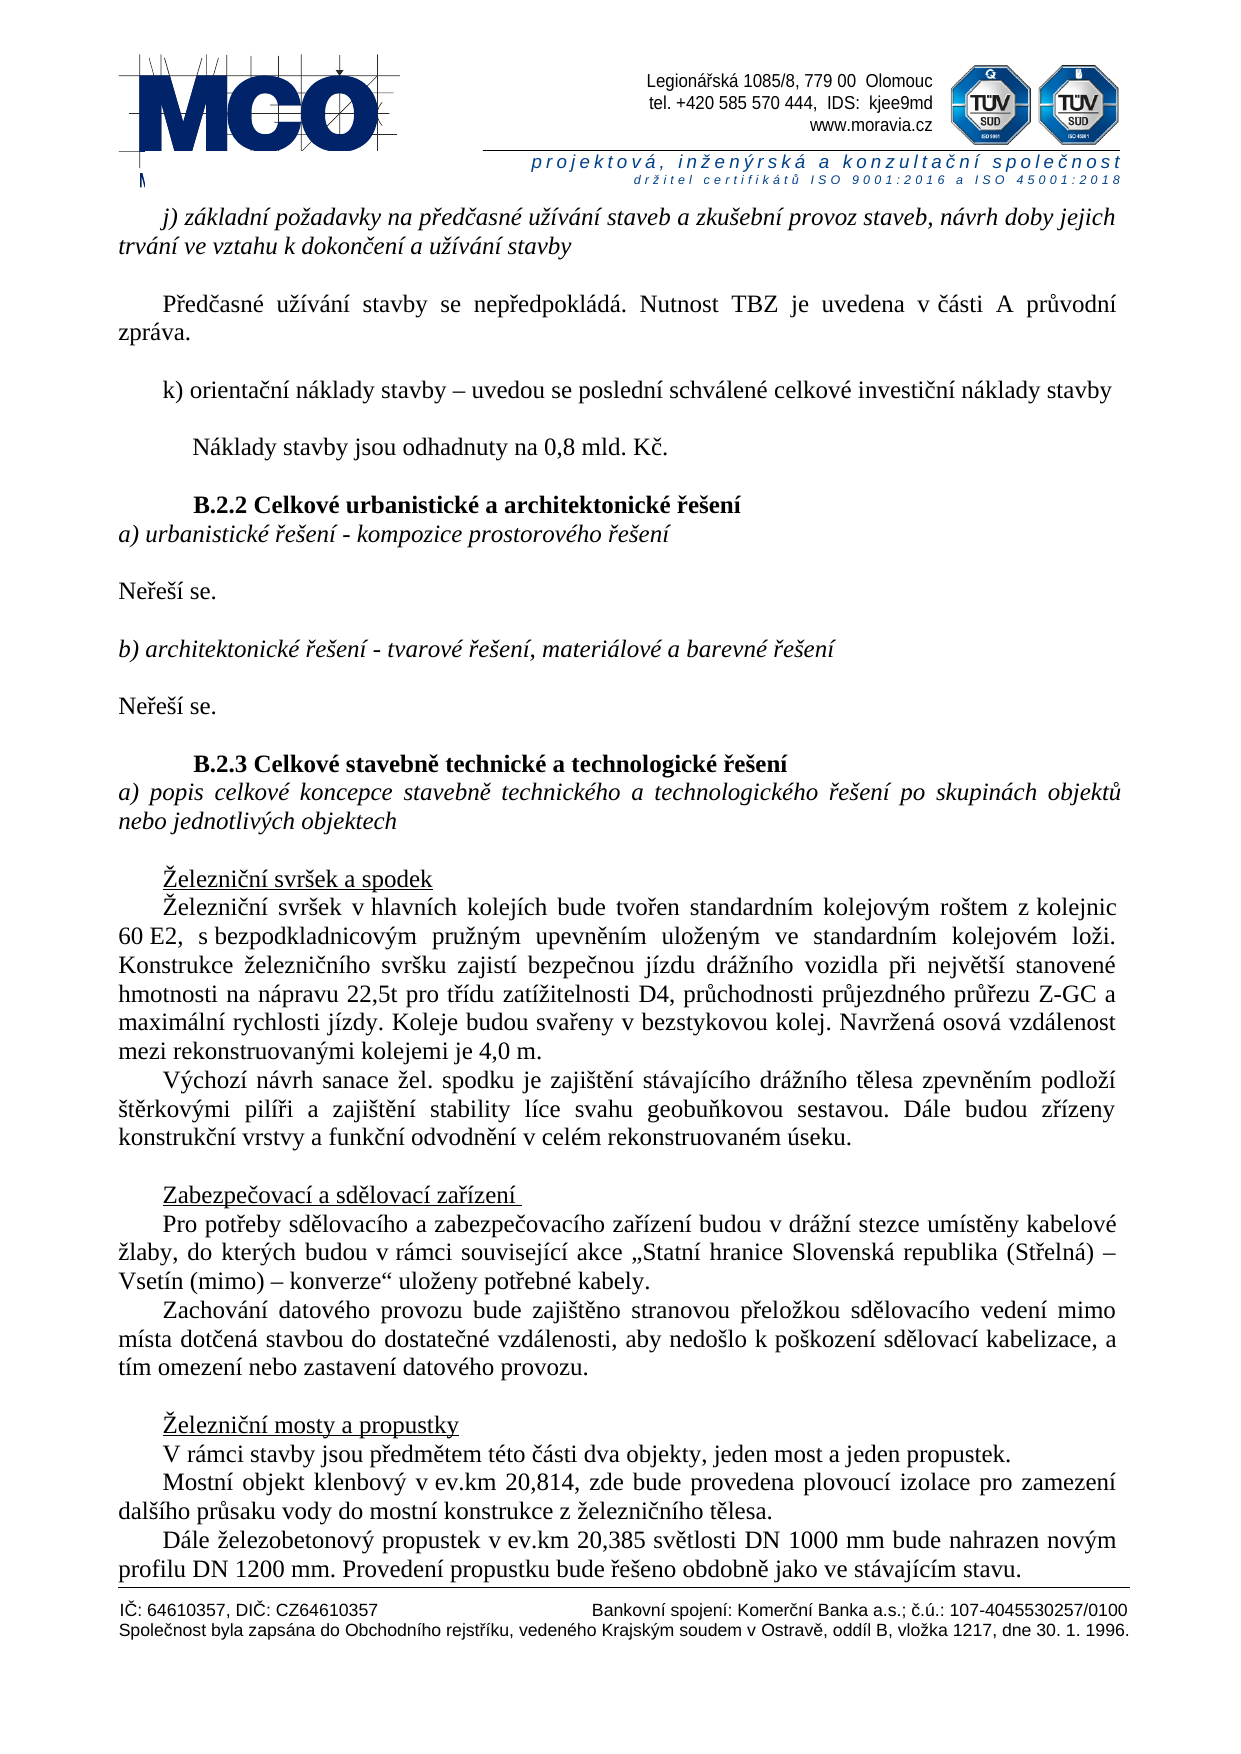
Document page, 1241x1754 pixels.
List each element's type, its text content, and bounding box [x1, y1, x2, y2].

text V rámci stavby jsou předmětem této části dva objekty, jeden most a jeden propustek. [118, 1439, 1117, 1467]
text Předčasné užívání stavby se nepředpokládá. Nutnost TBZ je uvedena v části A průvodní zpráva. [118, 289, 1117, 346]
text j) základní požadavky na předčasné užívání staveb a zkušební provoz staveb, návrh doby jejich trvání ve vztahu k dokončení a užívání stavby [118, 194, 1117, 260]
text Železniční svršek a spodek [118, 864, 1117, 892]
text Mostní objekt klenbový v ev.km 20,814, zde bude provedena plovoucí izolace pro zamezení dalšího průsaku vody do mostní konstrukce z železničního tělesa. [118, 1467, 1117, 1525]
text Zabezpečovací a sdělovací zařízení [118, 1180, 1117, 1209]
text Náklady stavby jsou odhadnuty na 0,8 mld. Kč. [118, 432, 1117, 461]
text b) architektonické řešení - tvarové řešení, materiálové a barevné řešení [118, 634, 1122, 662]
text Železniční mosty a propustky [118, 1410, 1117, 1439]
text a) popis celkové koncepce stavebně technického a technologického řešení po skupinách objektů nebo jednotlivých objektech [118, 777, 1122, 835]
text Neřeší se. [118, 576, 1122, 605]
text Neřeší se. [118, 691, 1122, 720]
text k) orientační náklady stavby – uvedou se poslední schválené celkové investiční náklady stavby [118, 375, 1117, 404]
subtitle B.2.3 Celkové stavebně technické a technologické řešení [193, 749, 1122, 777]
text a) urbanistické řešení - kompozice prostorového řešení [118, 519, 1122, 547]
text Dále železobetonový propustek v ev.km 20,385 světlosti DN 1000 mm bude nahrazen novým profilu DN 1200 mm. Provedení propustku bude řešeno obdobně jako ve stávajícím stavu. [118, 1525, 1117, 1582]
text Železniční svršek v hlavních kolejích bude tvořen standardním kolejovým roštem z kolejnic 60 E2, s bezpodkladnicovým pružným upevněním uloženým ve standardním kolejovém loži. Konstrukce železničního svršku zajistí bezpečnou jízdu drážního vozidla při největší stanovené hmotnosti na nápravu 22,5t pro třídu zatížitelnosti D4, průchodnosti průjezdného průřezu Z-GC a maximální rychlosti jízdy. Koleje budou svařeny v bezstykovou kolej. Navržená osová vzdálenost mezi rekonstruovanými kolejemi je 4,0 m. [118, 892, 1117, 1065]
subtitle B.2.2 Celkové urbanistické a architektonické řešení [193, 490, 1122, 519]
text Zachování datového provozu bude zajištěno stranovou přeložkou sdělovacího vedení mimo místa dotčená stavbou do dostatečné vzdálenosti, aby nedošlo k poškození sdělovací kabelizace, a tím omezení nebo zastavení datového provozu. [118, 1295, 1117, 1381]
text Pro potřeby sdělovacího a zabezpečovacího zařízení budou v drážní stezce umístěny kabelové žlaby, do kterých budou v rámci související akce „Statní hranice Slovenská republika (Střelná) – Vsetín (mimo) – konverze“ uloženy potřebné kabely. [118, 1209, 1117, 1295]
picture [948, 62, 1121, 147]
text Výchozí návrh sanace žel. spodku je zajištění stávajícího drážního tělesa zpevněním podloží štěrkovými pilíři a zajištění stability líce svahu geobuňkovou sestavou. Dále budou zřízeny konstrukční vrstvy a funkční odvodnění v celém rekonstruovaném úseku. [118, 1065, 1117, 1151]
